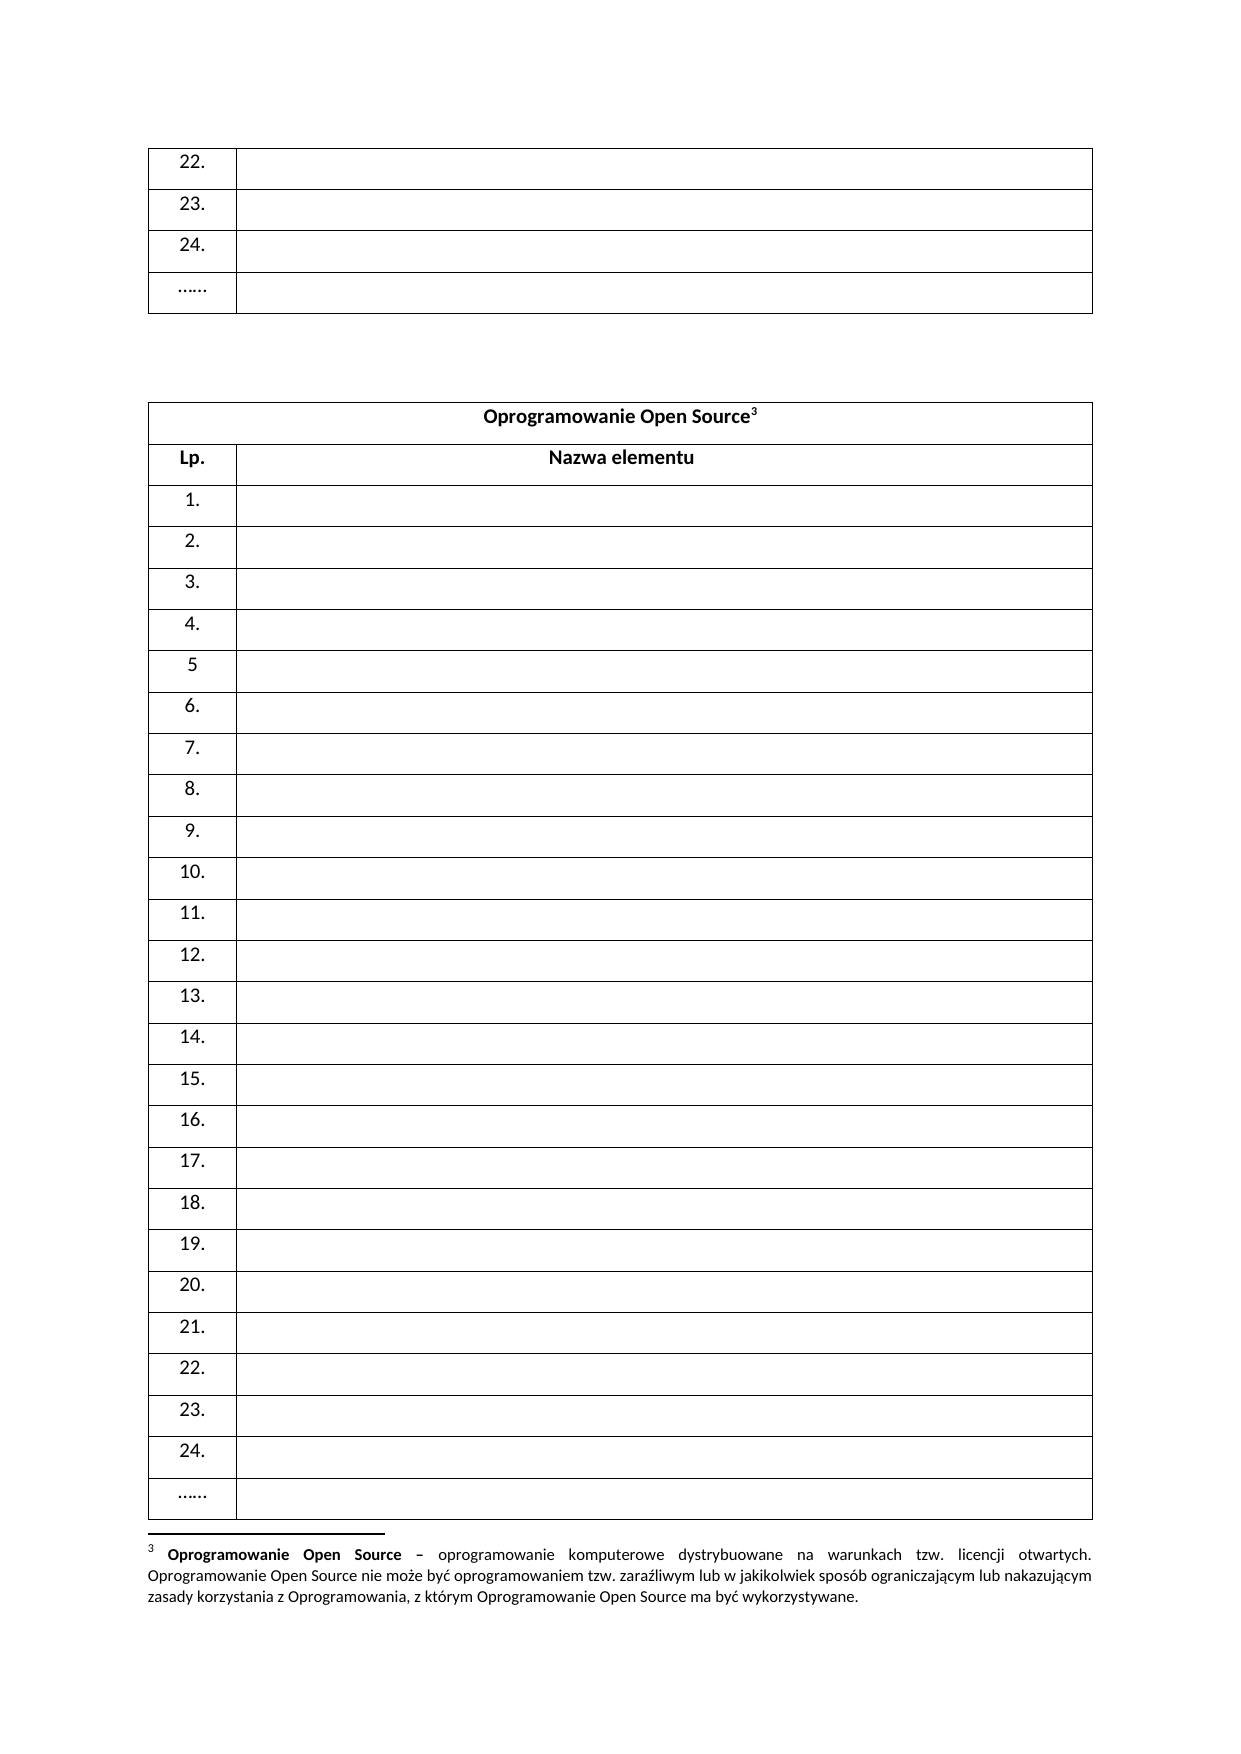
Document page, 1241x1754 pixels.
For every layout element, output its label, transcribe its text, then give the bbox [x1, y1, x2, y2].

table_cell [237, 527, 1092, 568]
table_cell [237, 693, 1092, 733]
table_cell 20. [149, 1272, 236, 1312]
table_cell 24. [149, 231, 236, 272]
table_cell 2. [149, 527, 236, 568]
table_cell 9. [149, 817, 236, 857]
table_cell Nazwa elementu [237, 445, 1092, 485]
table_cell [237, 817, 1092, 857]
table_cell Lp. [149, 445, 236, 485]
table_cell [237, 1065, 1092, 1105]
table_cell [237, 1354, 1092, 1395]
table_cell 10. [149, 858, 236, 898]
table_cell 12. [149, 941, 236, 981]
table_cell [237, 1313, 1092, 1353]
table_cell [237, 149, 1092, 189]
table_cell [237, 900, 1092, 940]
table_cell [237, 231, 1092, 272]
table_cell [237, 775, 1092, 816]
table_cell 14. [149, 1024, 236, 1064]
table_cell 1. [149, 486, 236, 526]
table_cell [237, 486, 1092, 526]
table_cell [237, 734, 1092, 774]
table_cell [237, 1189, 1092, 1229]
table_cell 19. [149, 1230, 236, 1271]
table_cell 23. [149, 190, 236, 230]
table_cell [237, 1396, 1092, 1436]
table_cell [237, 190, 1092, 230]
table_cell [237, 1024, 1092, 1064]
table_cell 15. [149, 1065, 236, 1105]
table_header Oprogramowanie Open Source [149, 403, 1092, 443]
table_cell [237, 1272, 1092, 1312]
table_cell 16. [149, 1106, 236, 1147]
table_cell [237, 982, 1092, 1022]
table_cell 11. [149, 900, 236, 940]
table_cell …… [149, 273, 236, 313]
table_cell 4. [149, 610, 236, 650]
table_cell [237, 569, 1092, 609]
table_cell 24. [149, 1437, 236, 1477]
table_cell 6. [149, 693, 236, 733]
table_cell 7. [149, 734, 236, 774]
table_cell 22. [149, 1354, 236, 1395]
table_cell [237, 273, 1092, 313]
table_cell 3. [149, 569, 236, 609]
table_cell [237, 1148, 1092, 1188]
table_cell 8. [149, 775, 236, 816]
table_cell 13. [149, 982, 236, 1022]
table_cell 22. [149, 149, 236, 189]
table_cell 21. [149, 1313, 236, 1353]
table_cell …… [149, 1479, 236, 1519]
table_cell 18. [149, 1189, 236, 1229]
table_cell [237, 1479, 1092, 1519]
table_cell 17. [149, 1148, 236, 1188]
table_cell [237, 858, 1092, 898]
table_cell [237, 1106, 1092, 1147]
table_cell [237, 941, 1092, 981]
table_cell [237, 1230, 1092, 1271]
table_cell [237, 610, 1092, 650]
table_cell 5 [149, 651, 236, 692]
table_cell [237, 1437, 1092, 1477]
table_cell [237, 651, 1092, 692]
table_cell 23. [149, 1396, 236, 1436]
